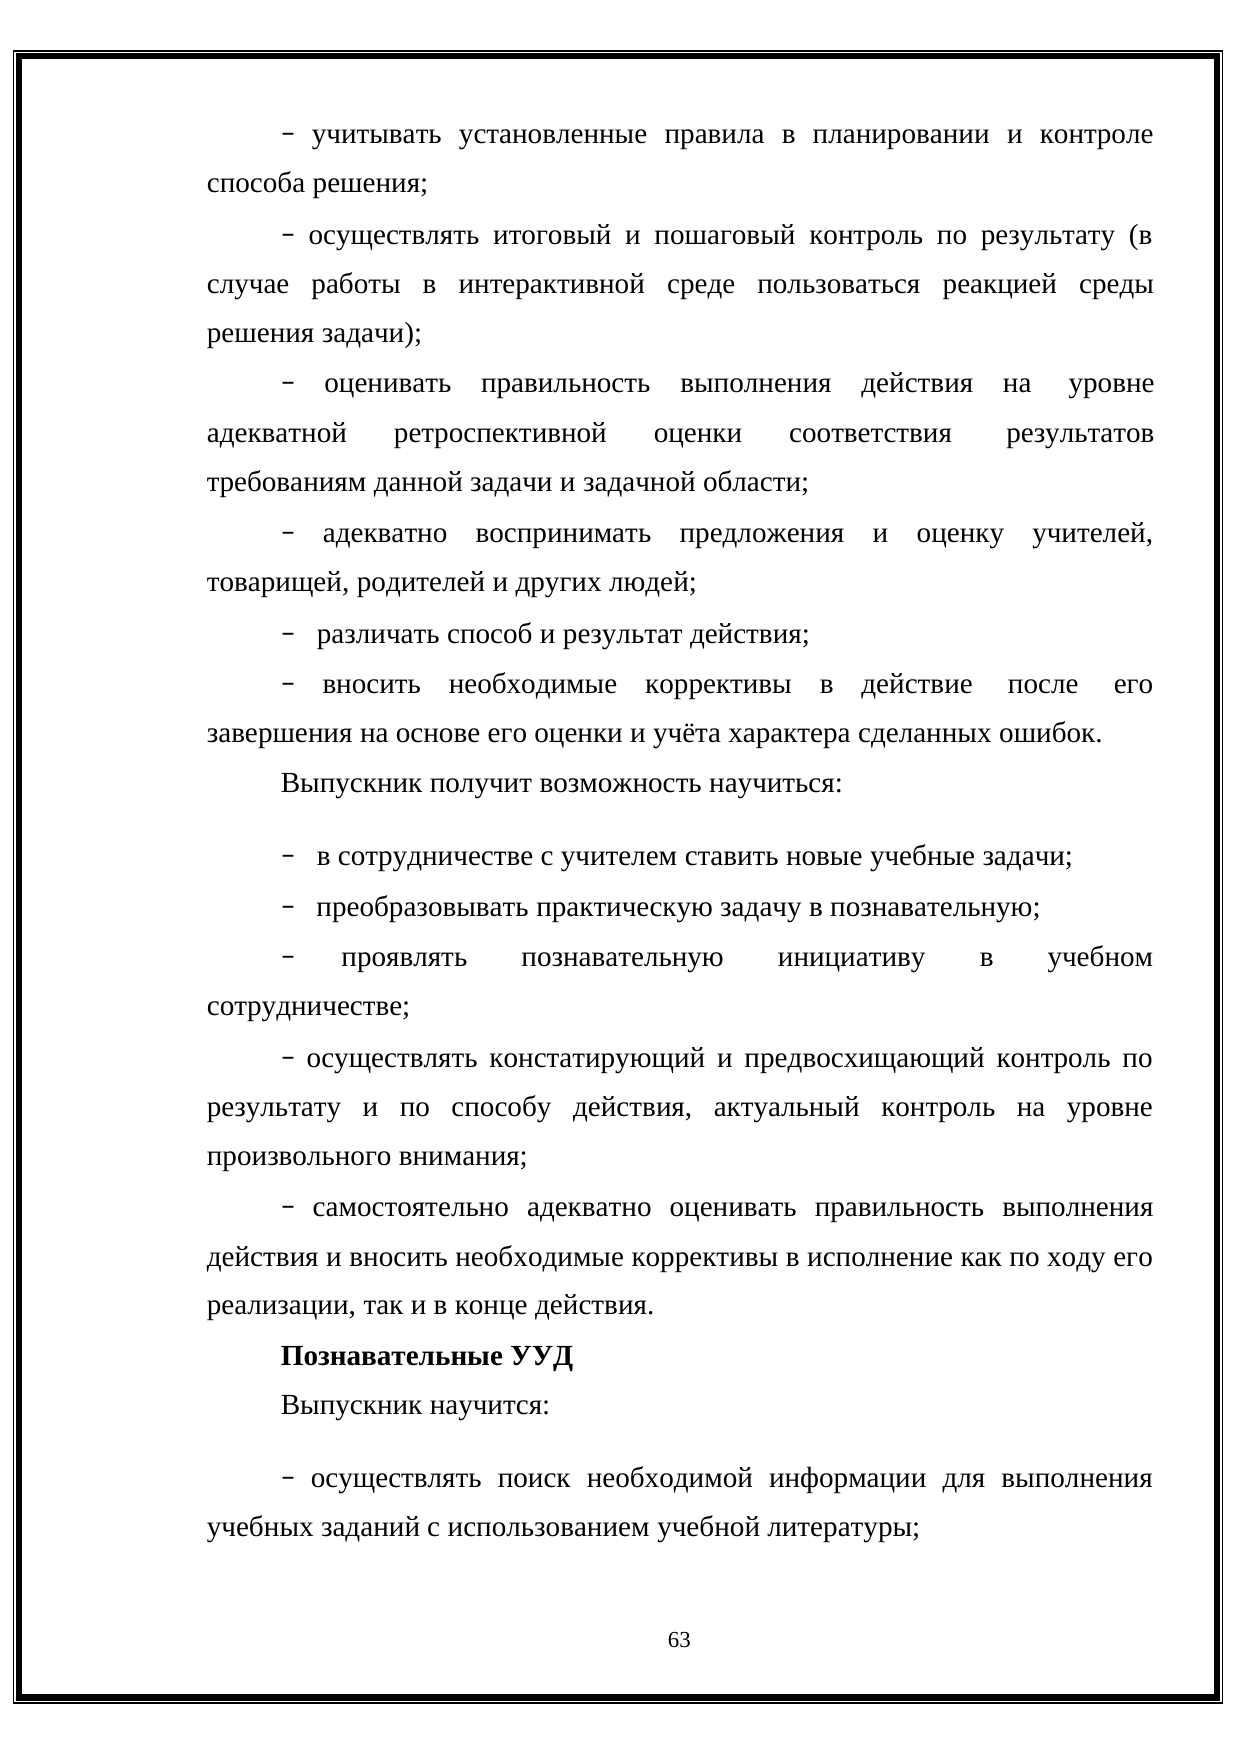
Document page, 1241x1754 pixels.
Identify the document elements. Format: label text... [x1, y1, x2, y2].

text − самостоятельно адекватно оценивать правильность выполнения действия и вносить необходимые коррективы в исполнение как по ходу его реализации, так и в конце действия. [207, 1188, 1154, 1321]
text − проявлять познавательную инициативу в учебном сотрудничестве; [207, 938, 1153, 1022]
text Выпускник получит возможность научиться: [281, 765, 1214, 799]
text − оценивать правильность выполнения действия на уровне адекватной ретроспективной оценки соответствия результатов требованиям данной задачи и задачной области; [207, 364, 1154, 498]
subtitle Познавательные УУД [281, 1338, 1214, 1372]
text − осуществлять итоговый и пошаговый контроль по результату (в случае работы в интерактивной среде пользоваться реакцией среды решения задачи); [207, 216, 1154, 348]
text − в сотрудничестве с учителем ставить новые учебные задачи; [281, 837, 1214, 872]
text − осуществлять констатирующий и предвосхищающий контроль по результату и по способу действия, актуальный контроль на уровне произвольного внимания; [207, 1039, 1153, 1172]
text − различать способ и результат действия; [281, 615, 1214, 650]
text − осуществлять поиск необходимой информации для выполнения учебных заданий с использованием учебной литературы; [207, 1459, 1153, 1542]
text − преобразовывать практическую задачу в познавательную; [281, 888, 1214, 923]
text − вносить необходимые коррективы в действие после его завершения на основе его оценки и учёта характера сделанных ошибок. [207, 665, 1153, 749]
text Выпускник научится: [281, 1387, 1214, 1421]
text − учитывать установленные правила в планировании и контроле способа решения; [207, 115, 1153, 199]
text − адекватно воспринимать предложения и оценку учителей, товарищей, родителей и других людей; [207, 514, 1153, 598]
